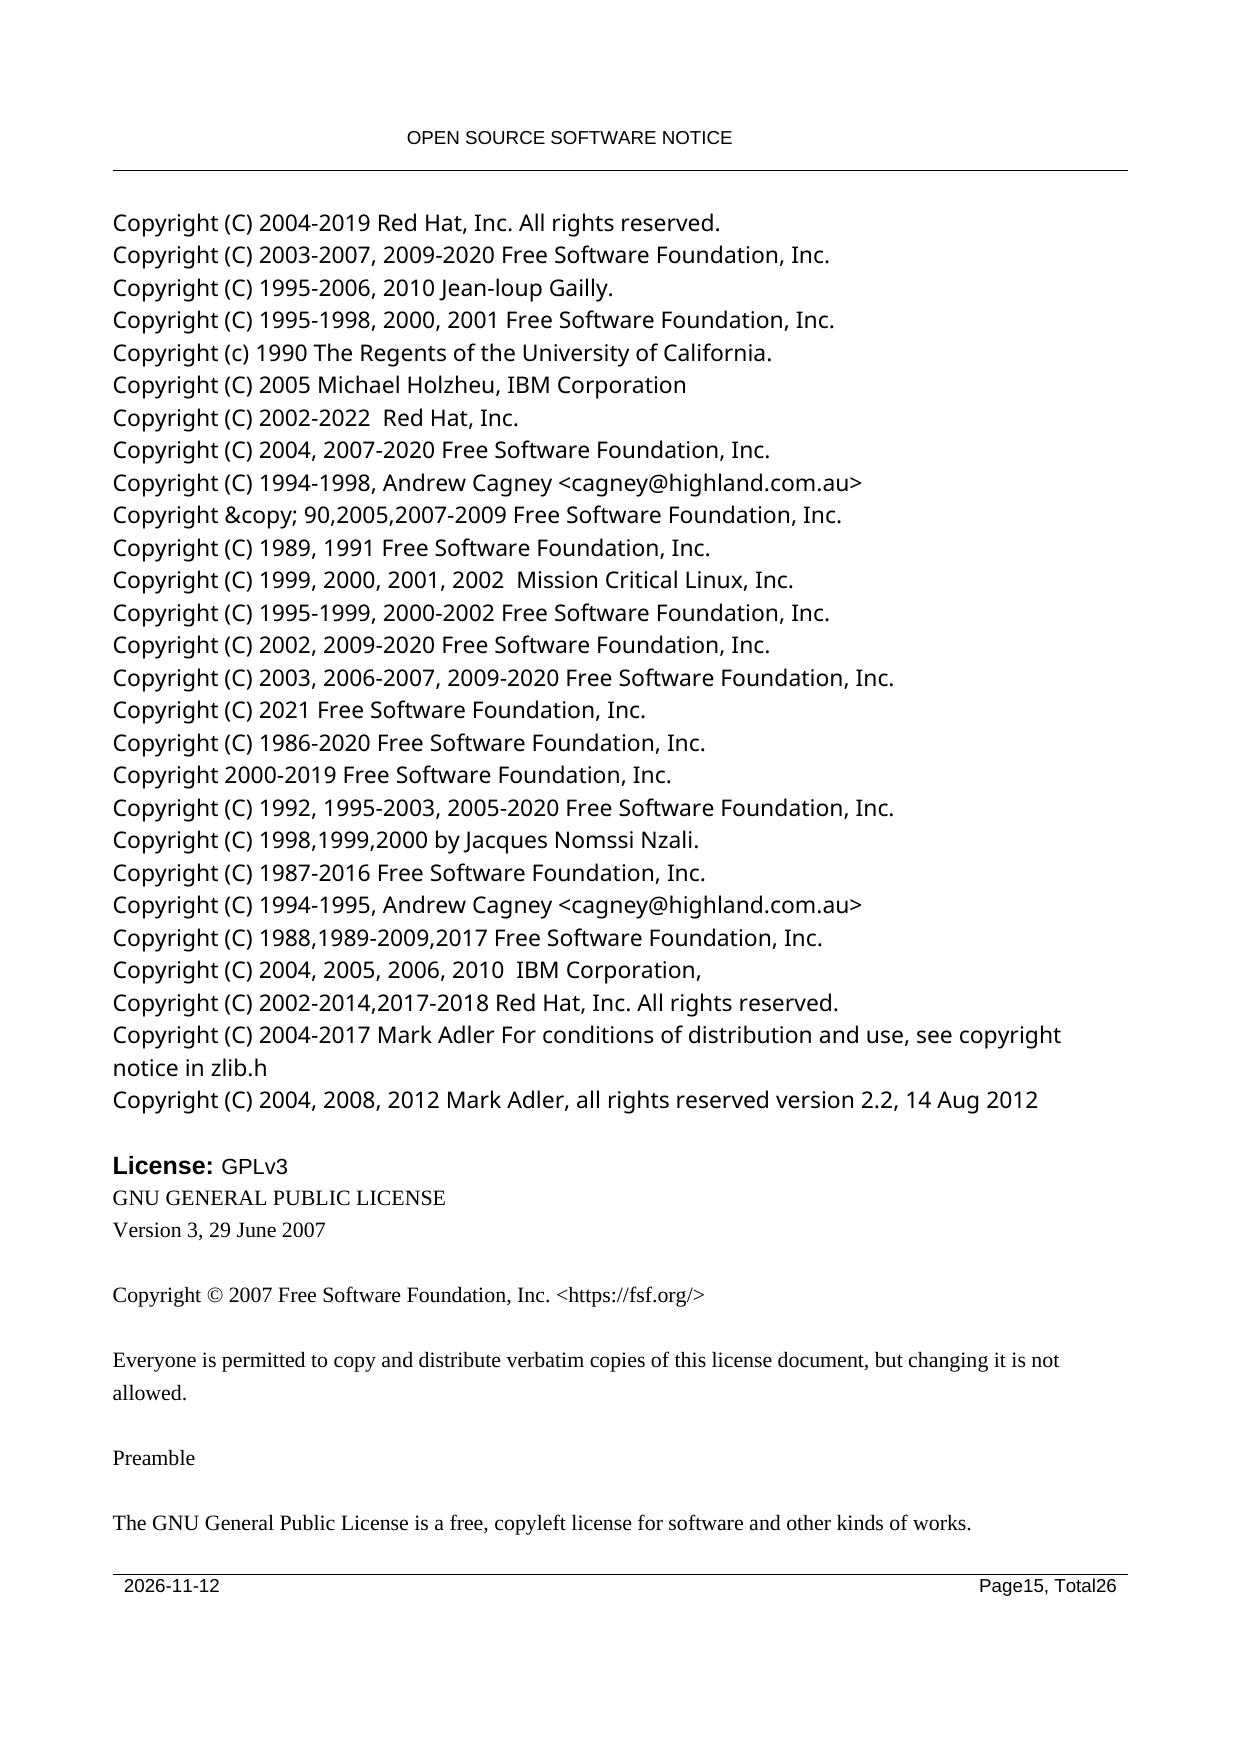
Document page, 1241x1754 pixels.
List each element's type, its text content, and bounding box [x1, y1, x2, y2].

text License: GPLv3 [112, 1149, 1128, 1181]
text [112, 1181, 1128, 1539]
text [112, 206, 1128, 1149]
